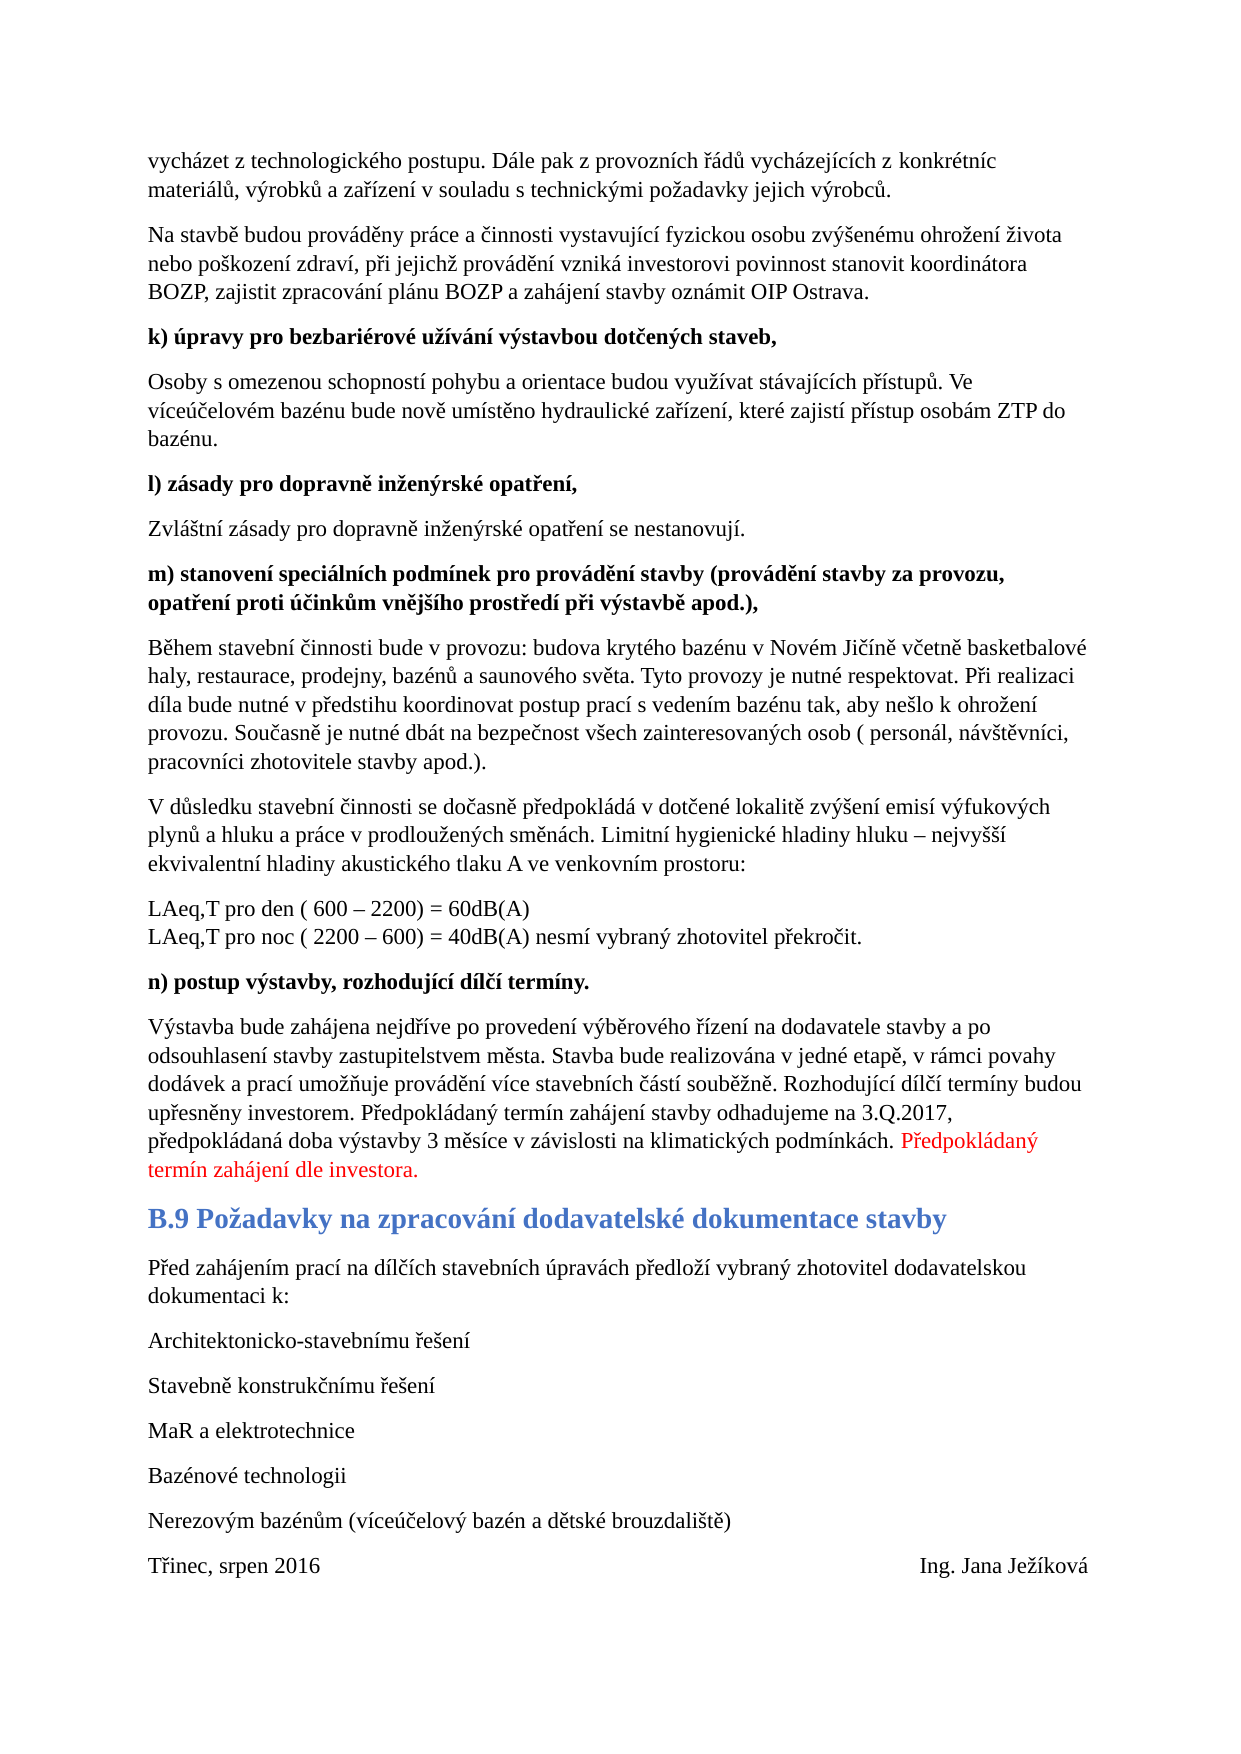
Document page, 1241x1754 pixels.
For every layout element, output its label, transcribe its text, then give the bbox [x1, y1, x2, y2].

text Třinec, srpen 2016 Ing. Jana Ježíková [148, 1553, 1093, 1579]
text LAeq,T pro den ( 600 – 2200) = 60dB(A) LAeq,T pro noc ( 2200 – 600) = 40dB(A) nesmí vybraný zhotovitel překročit. [148, 895, 1093, 949]
text Během stavební činnosti bude v provozu: budova krytého bazénu v Novém Jičíně včetně basketbalové haly, restaurace, prodejny, bazénů a saunového světa. Tyto provozy je nutné respektovat. Při realizaci díla bude nutné v předstihu koordinovat postup prací s vedením bazénu tak, aby nešlo k ohrožení provozu. Současně je nutné dbát na bezpečnost všech zainteresovaných osob ( personál, návštěvníci, pracovníci zhotovitele stavby apod.). [148, 634, 1093, 774]
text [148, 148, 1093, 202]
text Výstavba bude zahájena nejdříve po provedení výběrového řízení na dodavatele stavby a po odsouhlasení stavby zastupitelstvem města. Stavba bude realizována v jedné etapě, v rámci povahy dodávek a prací umožňuje provádění více stavebních částí souběžně. Rozhodující dílčí termíny budou upřesněny investorem. Předpokládaný termín zahájení stavby odhadujeme na 3.Q.2017, předpokládaná doba výstavby 3 měsíce v závislosti na klimatických podmínkách. Předpokládaný termín zahájení dle investora. [148, 1013, 1093, 1182]
text l) zásady pro dopravně inženýrské opatření, [148, 470, 1093, 497]
text Před zahájením prací na dílčích stavebních úpravách předloží vybraný zhotovitel dodavatelskou dokumentaci k: [148, 1253, 1093, 1308]
text Nerezovým bazénům (víceúčelový bazén a dětské brouzdaliště) [148, 1507, 1093, 1534]
text Osoby s omezenou schopností pohybu a orientace budou využívat stávajících přístupů. Ve víceúčelovém bazénu bude nově umístěno hydraulické zařízení, které zajistí přístup osobám ZTP do bazénu. [148, 368, 1093, 451]
text Architektonicko-stavebnímu řešení [148, 1327, 1093, 1353]
text k) úpravy pro bezbariérové užívání výstavbou dotčených staveb, [148, 323, 1093, 349]
text n) postup výstavby, rozhodující dílčí termíny. [148, 968, 1093, 995]
text Bazénové technologii [148, 1462, 1093, 1489]
text Na stavbě budou prováděny práce a činnosti vystavující fyzickou osobu zvýšenému ohrožení života nebo poškození zdraví, při jejichž provádění vzniká investorovi povinnost stanovit koordinátora BOZP, zajistit zpracování plánu BOZP a zahájení stavby oznámit OIP Ostrava. [148, 221, 1093, 304]
text m) stanovení speciálních podmínek pro provádění stavby (provádění stavby za provozu, opatření proti účinkům vnějšího prostředí při výstavbě apod.), [148, 560, 1093, 615]
text V důsledku stavební činnosti se dočasně předpokládá v dotčené lokalitě zvýšení emisí výfukových plynů a hluku a práce v prodloužených směnách. Limitní hygienické hladiny hluku – nejvyšší ekvivalentní hladiny akustického tlaku A ve venkovním prostoru: [148, 793, 1093, 876]
text MaR a elektrotechnice [148, 1417, 1093, 1444]
text Stavebně konstrukčnímu řešení [148, 1372, 1093, 1398]
text B.9 Požadavky na zpracování dodavatelské dokumentace stavby [148, 1201, 1093, 1234]
text Zvláštní zásady pro dopravně inženýrské opatření se nestanovují. [148, 515, 1093, 542]
